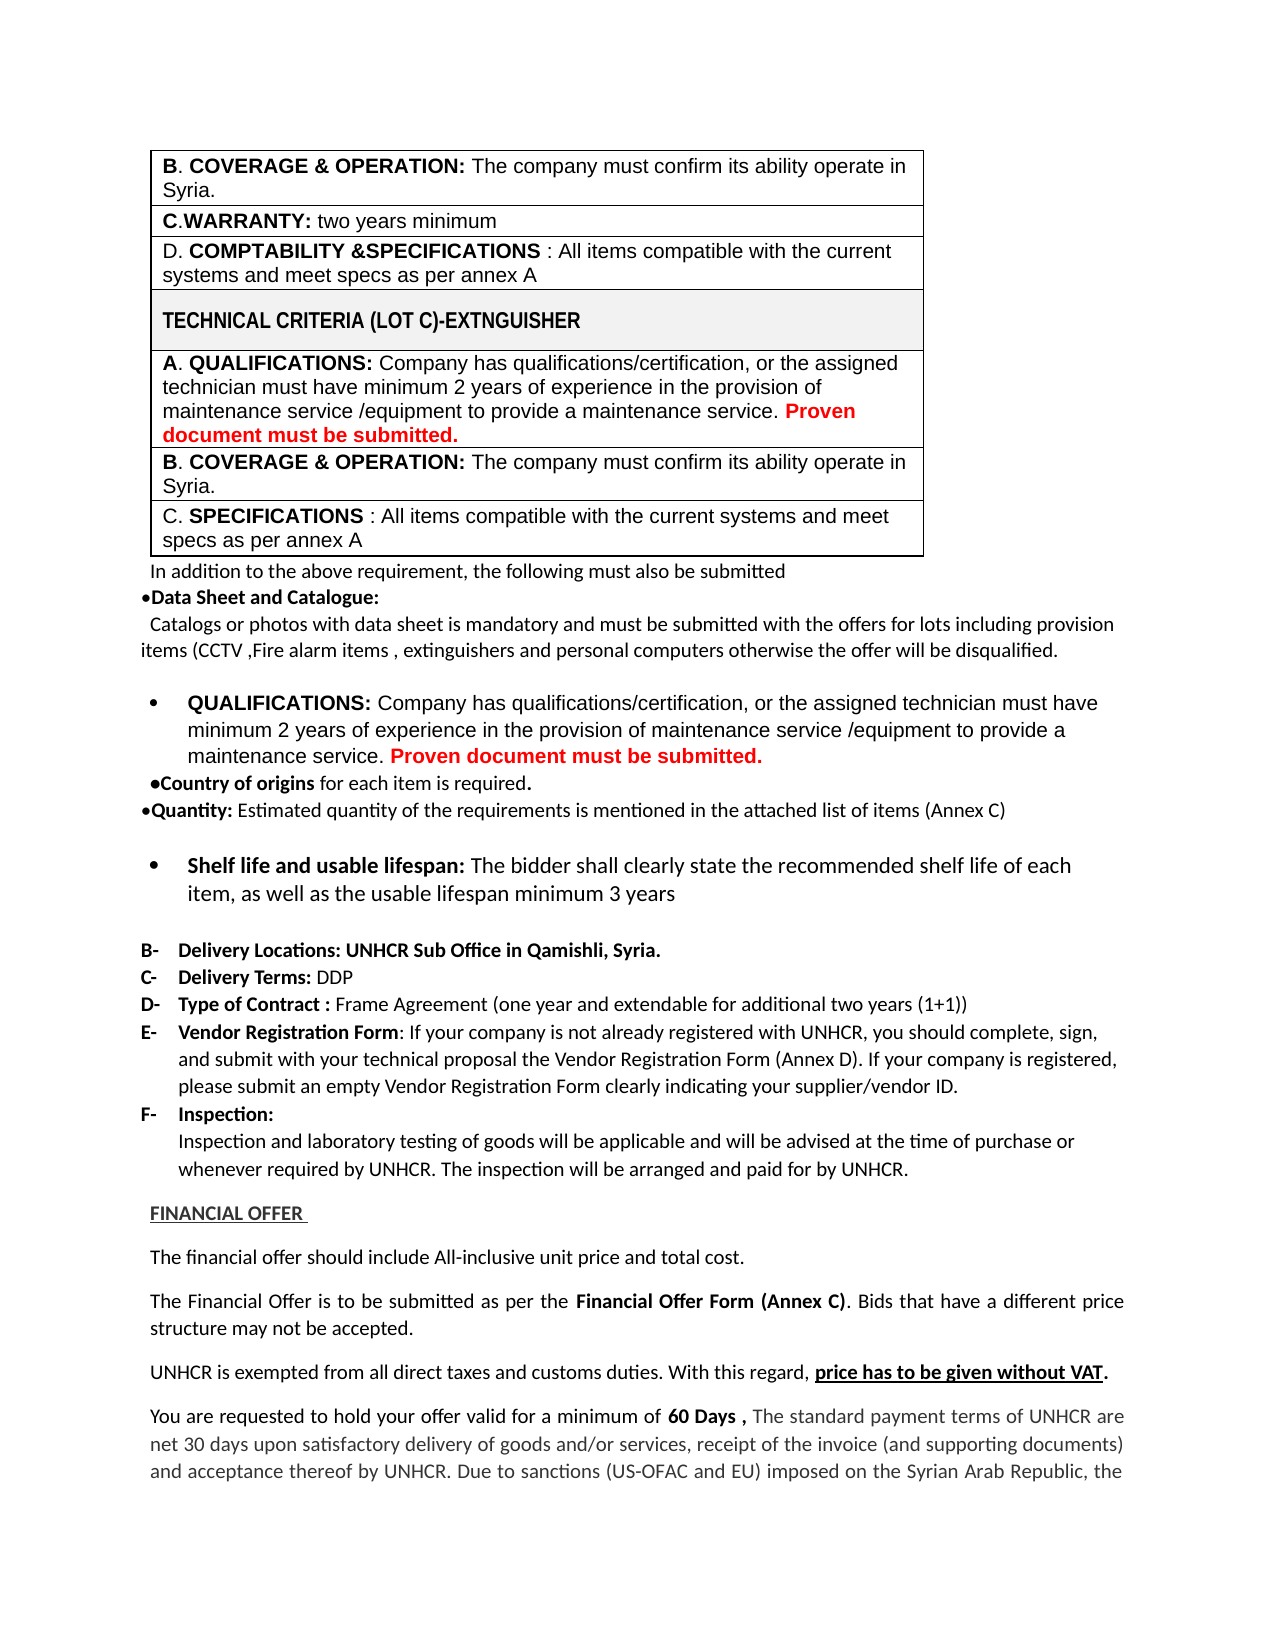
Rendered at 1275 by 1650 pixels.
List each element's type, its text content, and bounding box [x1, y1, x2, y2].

table_cell C.WARRANTY: two years minimum [152, 206, 923, 236]
list Inspection: [141, 1101, 1125, 1127]
list Shelf life and usable lifespan: The bidder shall clearly state the recommended shelf life of each item, as well as the usable lifespan minimum 3 years [150, 852, 1125, 908]
list Delivery Locations: UNHCR Sub Office in Qamishli, Syria. [141, 937, 1125, 962]
text •Quantity: Estimated quantity of the requirements is mentioned in the attached list of items (Annex C) [141, 796, 1125, 822]
text Catalogs or photos with data sheet is mandatory and must be submitted with the offers for lots including provision items (CCTV ,Fire alarm items , extinguishers and personal computers otherwise the offer will be disqualified. [141, 610, 1125, 663]
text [150, 1404, 1125, 1484]
table_cell D. COMPTABILITY &SPECIFICATIONS : All items compatible with the current systems and meet specs as per annex A [152, 237, 923, 289]
table_cell TECHNICAL CRITERIA (LOT C)-EXTNGUISHER [152, 290, 923, 350]
list Delivery Terms: DDP [141, 964, 1125, 989]
list QUALIFICATIONS: Company has qualifications/certification, or the assigned technician must have minimum 2 years of experience in the provision of maintenance service /equipment to provide a maintenance service. Proven document must be submitted. [150, 689, 1125, 769]
table_cell C. SPECIFICATIONS : All items compatible with the current systems and meet specs as per annex A [152, 501, 923, 555]
text •Country of origins for each item is required. [150, 769, 1125, 796]
list Vendor Registration Form: If your company is not already registered with UNHCR, you should complete, sign, and submit with your technical proposal the Vendor Registration Form (Annex D). If your company is registered, please submit an empty Vendor Registration Form clearly indicating your supplier/vendor ID. [141, 1019, 1125, 1099]
list Type of Contract : Frame Agreement (one year and extendable for additional two years (1+1)) [141, 992, 1125, 1017]
text In addition to the above requirement, the following must also be submitted [150, 557, 1125, 583]
table_cell B. COVERAGE & OPERATION: The company must confirm its ability operate in Syria. [152, 151, 923, 205]
text The Financial Offer is to be submitted as per the Financial Offer Form (Annex C). Bids that have a different price structure may not be accepted. [150, 1288, 1125, 1341]
table_cell B. COVERAGE & OPERATION: The company must confirm its ability operate in Syria. [152, 448, 923, 500]
list Inspection and laboratory testing of goods will be applicable and will be advised at the time of purchase or whenever required by UNHCR. The inspection will be arranged and paid for by UNHCR. [178, 1128, 1125, 1181]
text The financial offer should include All-inclusive unit price and total cost. [150, 1244, 1125, 1269]
text UNHCR is exempted from all direct taxes and customs duties. With this regard, price has to be given without VAT. [150, 1359, 1125, 1385]
text •Data Sheet and Catalogue: [141, 583, 1125, 610]
text FINANCIAL OFFER [150, 1200, 1131, 1225]
